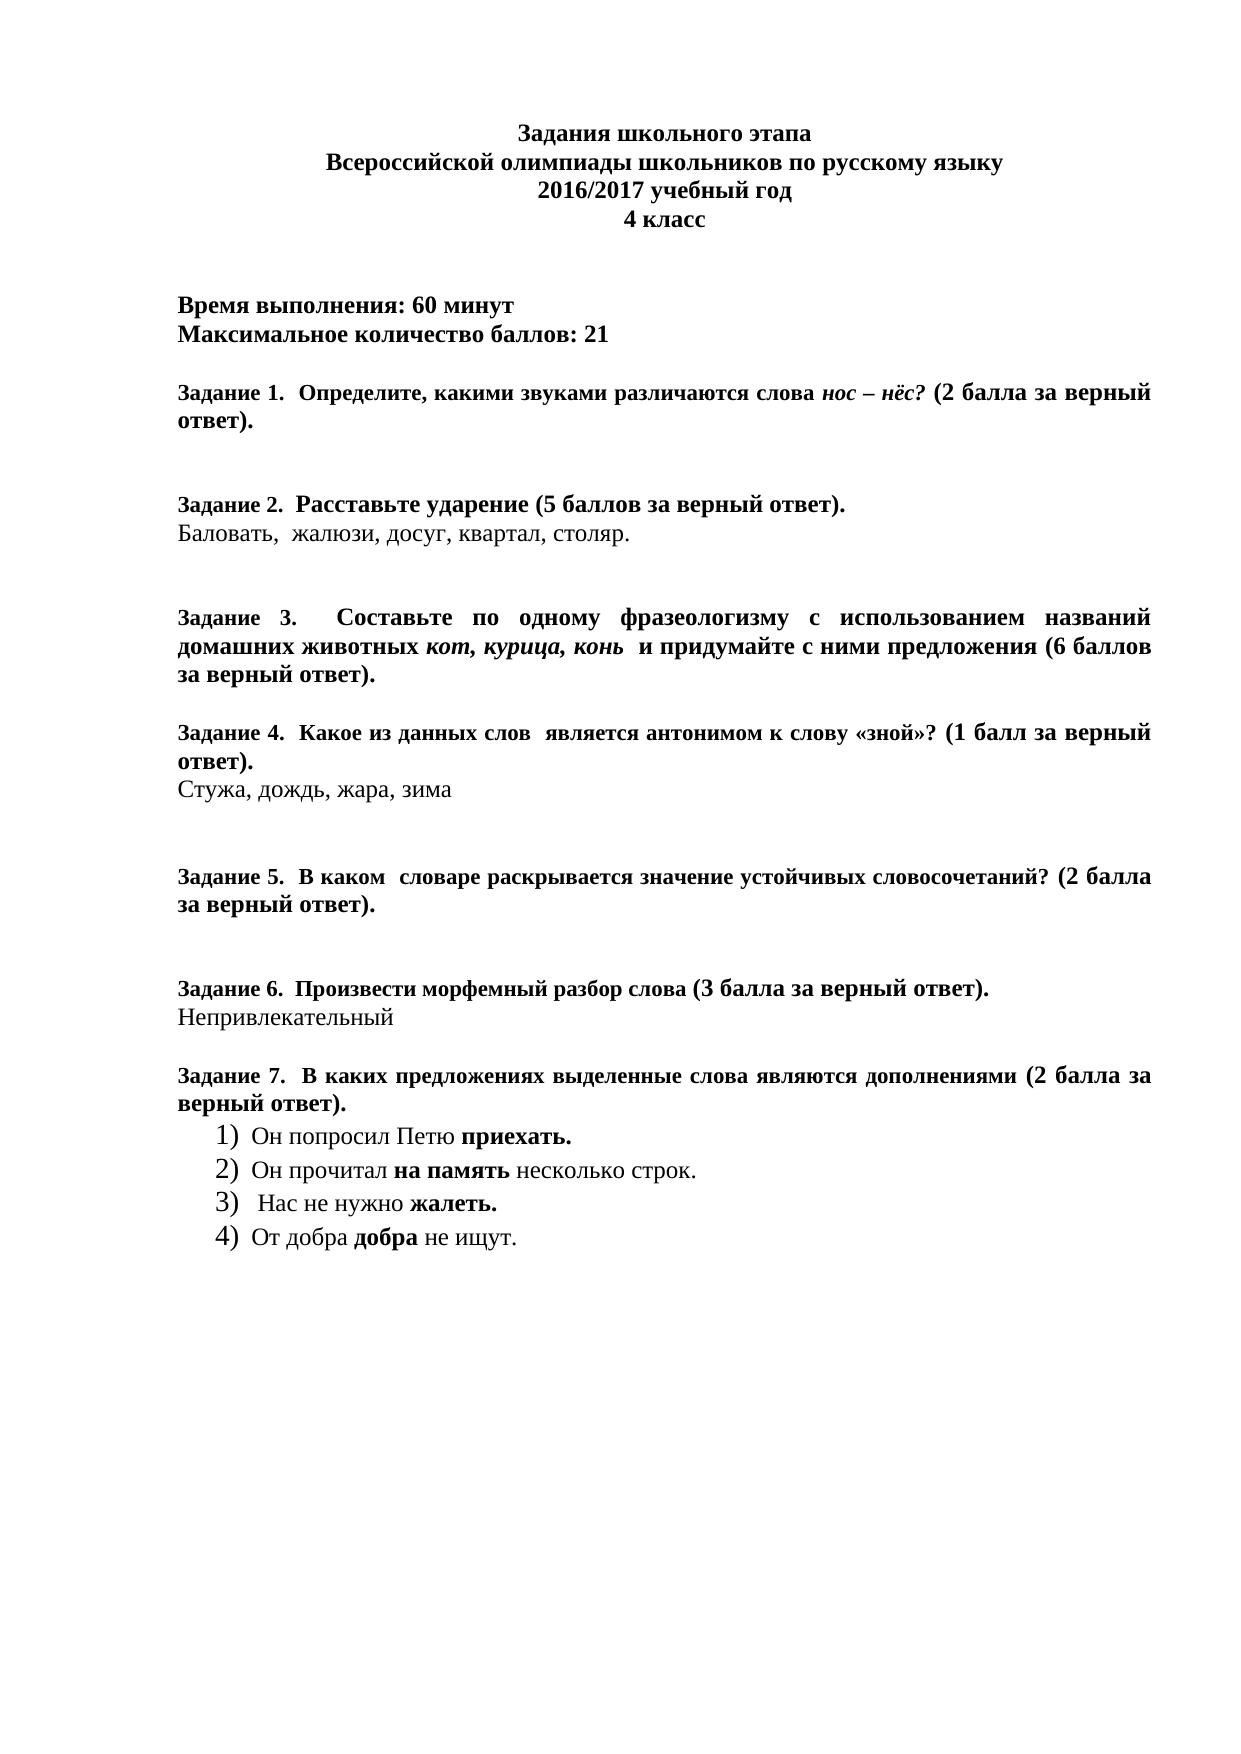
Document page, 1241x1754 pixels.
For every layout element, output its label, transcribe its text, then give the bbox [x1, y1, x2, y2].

text Задание 5. В каком словаре раскрывается значение устойчивых словосочетаний? (2 балла за верный ответ). [177, 861, 1152, 918]
text Всероссийской олимпиады школьников по русскому языку [177, 147, 1152, 176]
text Задание 2. Расставьте ударение (5 баллов за верный ответ). [177, 489, 1152, 518]
list Нас не нужно жалеть. [177, 1184, 1152, 1218]
text 4 класс [177, 204, 1152, 233]
text Задание 1. Определите, какими звуками различаются слова нос – нёс? (2 балла за верный ответ). [177, 377, 1152, 434]
text Время выполнения: 60 минут [177, 291, 1152, 319]
text Максимальное количество баллов: 21 [177, 319, 1152, 348]
text Баловать, жалюзи, досуг, квартал, столяр. [177, 518, 1152, 547]
text Задания школьного этапа [177, 118, 1152, 147]
text Задание 3. Составьте по одному фразеологизму с использованием названий домашних животных кот, курица, конь и придумайте с ними предложения (6 баллов за верный ответ). [177, 602, 1152, 688]
text 2016/2017 учебный год [177, 176, 1152, 204]
list Непривлекательный [177, 1002, 1152, 1031]
text Задание 7. В каких предложениях выделенные слова являются дополнениями (2 балла за верный ответ). [177, 1060, 1152, 1117]
list От добра добра не ищут. [177, 1218, 1152, 1251]
list Он прочитал на память несколько строк. [177, 1151, 1152, 1184]
text Задание 6. Произвести морфемный разбор слова (3 балла за верный ответ). [177, 973, 1152, 1002]
list Стужа, дождь, жара, зима [177, 774, 1152, 803]
list Он попросил Петю приехать. [177, 1117, 1152, 1151]
text Задание 4. Какое из данных слов является антонимом к слову «зной»? (1 балл за верный ответ). [177, 717, 1152, 774]
